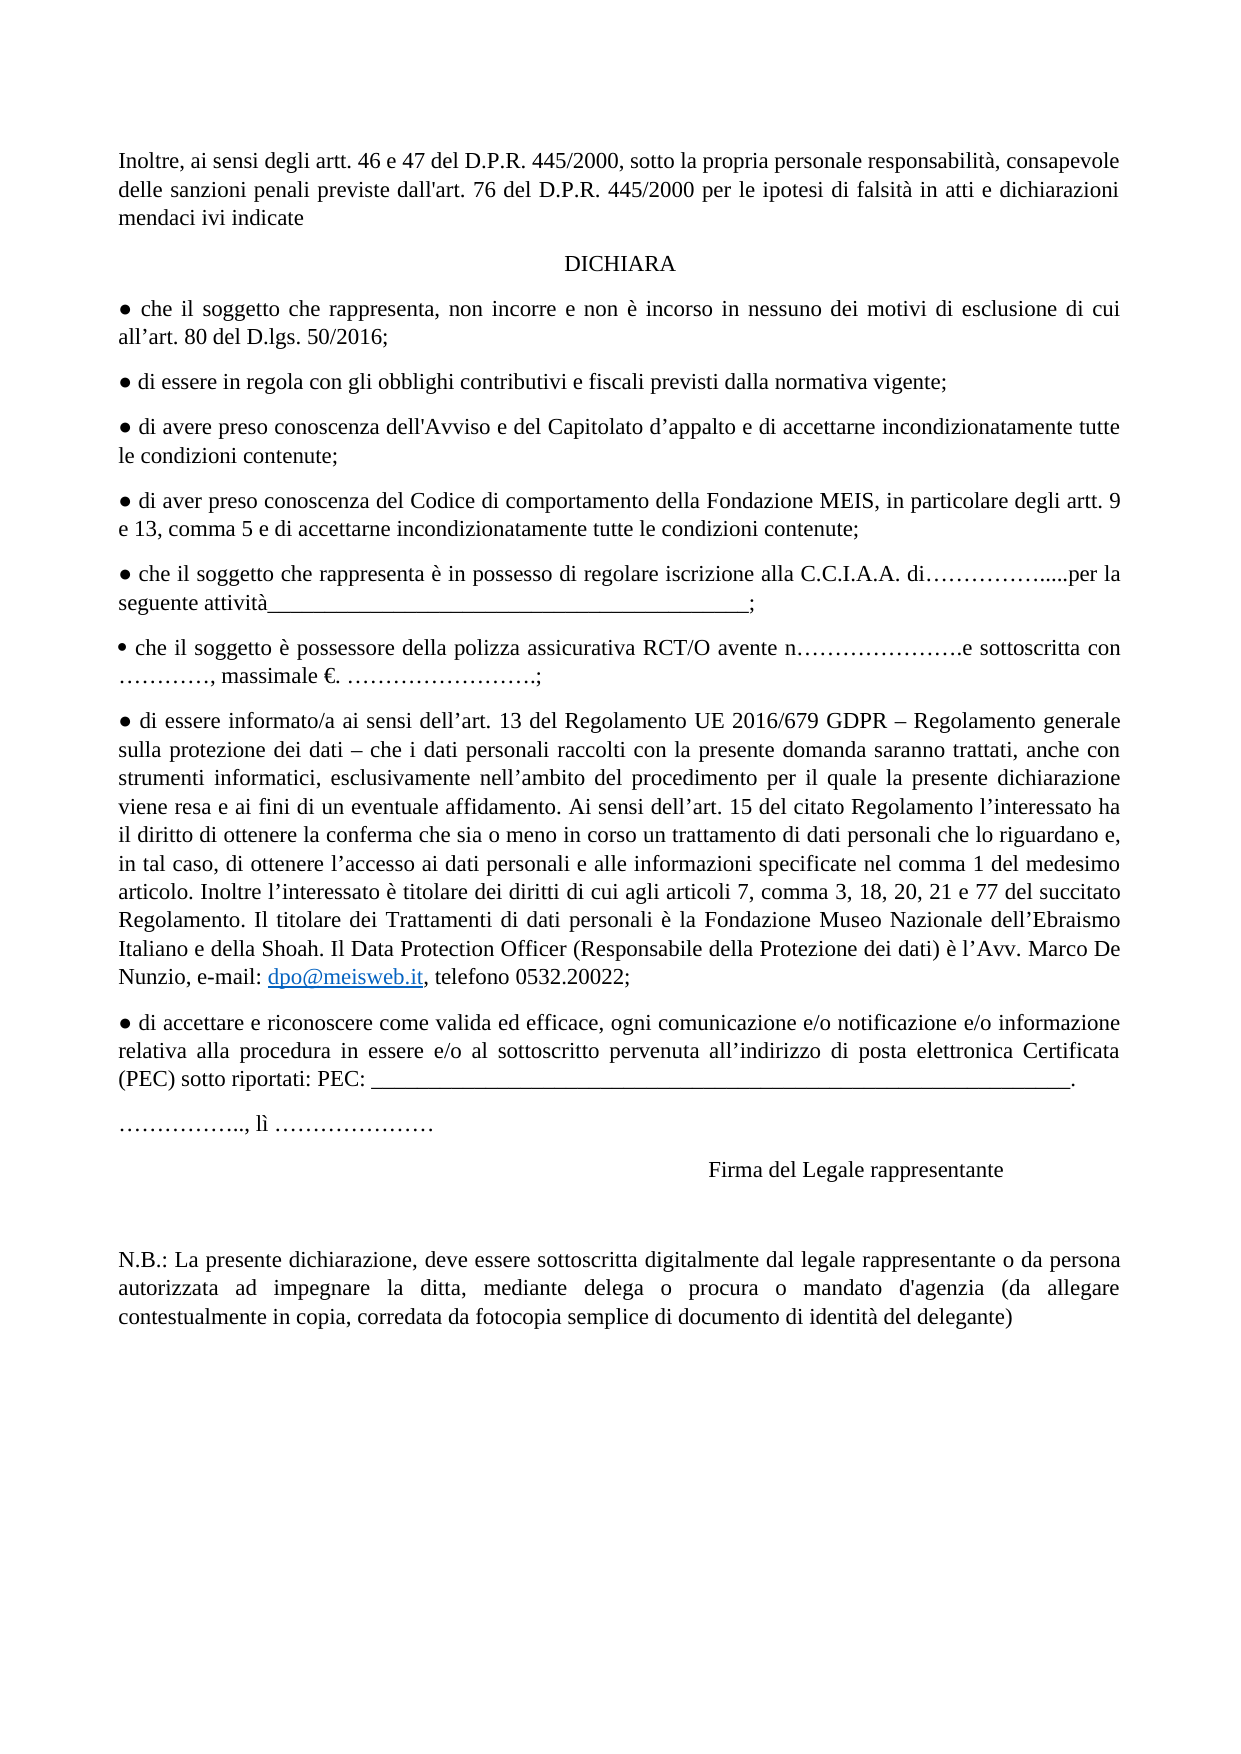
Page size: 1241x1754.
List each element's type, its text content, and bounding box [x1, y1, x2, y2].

text ● di essere in regola con gli obblighi contributivi e fiscali previsti dalla normativa vigente; [118, 368, 1122, 394]
text ● che il soggetto che rappresenta, non incorre e non è incorso in nessuno dei motivi di esclusione di cui all’art. 80 del D.lgs. 50/2016; [118, 295, 1122, 349]
text ● di aver preso conoscenza del Codice di comportamento della Fondazione MEIS, in particolare degli artt. 9 e 13, comma 5 e di accettarne incondizionatamente tutte le condizioni contenute; [118, 487, 1122, 542]
text che il soggetto è possessore della polizza assicurativa RCT/O avente n………………….e sottoscritta con …………, massimale €. …………………….; [118, 634, 1122, 689]
text DICHIARA [118, 249, 1122, 276]
text N.B.: La presente dichiarazione, deve essere sottoscritta digitalmente dal legale rappresentante o da persona autorizzata ad impegnare la ditta, mediante delega o procura o mandato d'agenzia (da allegare contestualmente in copia, corredata da fotocopia semplice di documento di identità del delegante) [118, 1246, 1122, 1329]
text Inoltre, ai sensi degli artt. 46 e 47 del D.P.R. 445/2000, sotto la propria personale responsabilità, consapevole delle sanzioni penali previste dall'art. 76 del D.P.R. 445/2000 per le ipotesi di falsità in atti e dichiarazioni mendaci ivi indicate [118, 148, 1122, 231]
text ● di essere informato/a ai sensi dell’art. 13 del Regolamento UE 2016/679 GDPR – Regolamento generale sulla protezione dei dati – che i dati personali raccolti con la presente domanda saranno trattati, anche con strumenti informatici, esclusivamente nell’ambito del procedimento per il quale la presente dichiarazione viene resa e ai fini di un eventuale affidamento. Ai sensi dell’art. 15 del citato Regolamento l’interessato ha il diritto di ottenere la conferma che sia o meno in corso un trattamento di dati personali che lo riguardano e, in tal caso, di ottenere l’accesso ai dati personali e alle informazioni specificate nel comma 1 del medesimo articolo. Inoltre l’interessato è titolare dei diritti di cui agli articoli 7, comma 3, 18, 20, 21 e 77 del succitato Regolamento. Il titolare dei Trattamenti di dati personali è la Fondazione Museo Nazionale dell’Ebraismo Italiano e della Shoah. Il Data Protection Officer (Responsabile della Protezione dei dati) è l’Avv. Marco De Nunzio, e-mail: dpo@meisweb.it, telefono 0532.20022; [118, 707, 1122, 990]
text Firma del Legale rappresentante [634, 1156, 1122, 1182]
text ● di accettare e riconoscere come valida ed efficace, ogni comunicazione e/o notificazione e/o informazione relativa alla procedura in essere e/o al sottoscritto pervenuta all’indirizzo di posta elettronica Certificata (PEC) sotto riportati: PEC: _____________________________________________________________. [118, 1008, 1122, 1092]
text ● che il soggetto che rappresenta è in possesso di regolare iscrizione alla C.C.I.A.A. di…………….....per la seguente attività__________________________________________; [118, 560, 1122, 615]
text …………….., lì ………………… [118, 1111, 1122, 1137]
text ● di avere preso conoscenza dell'Avviso e del Capitolato d’appalto e di accettarne incondizionatamente tutte le condizioni contenute; [118, 413, 1122, 468]
